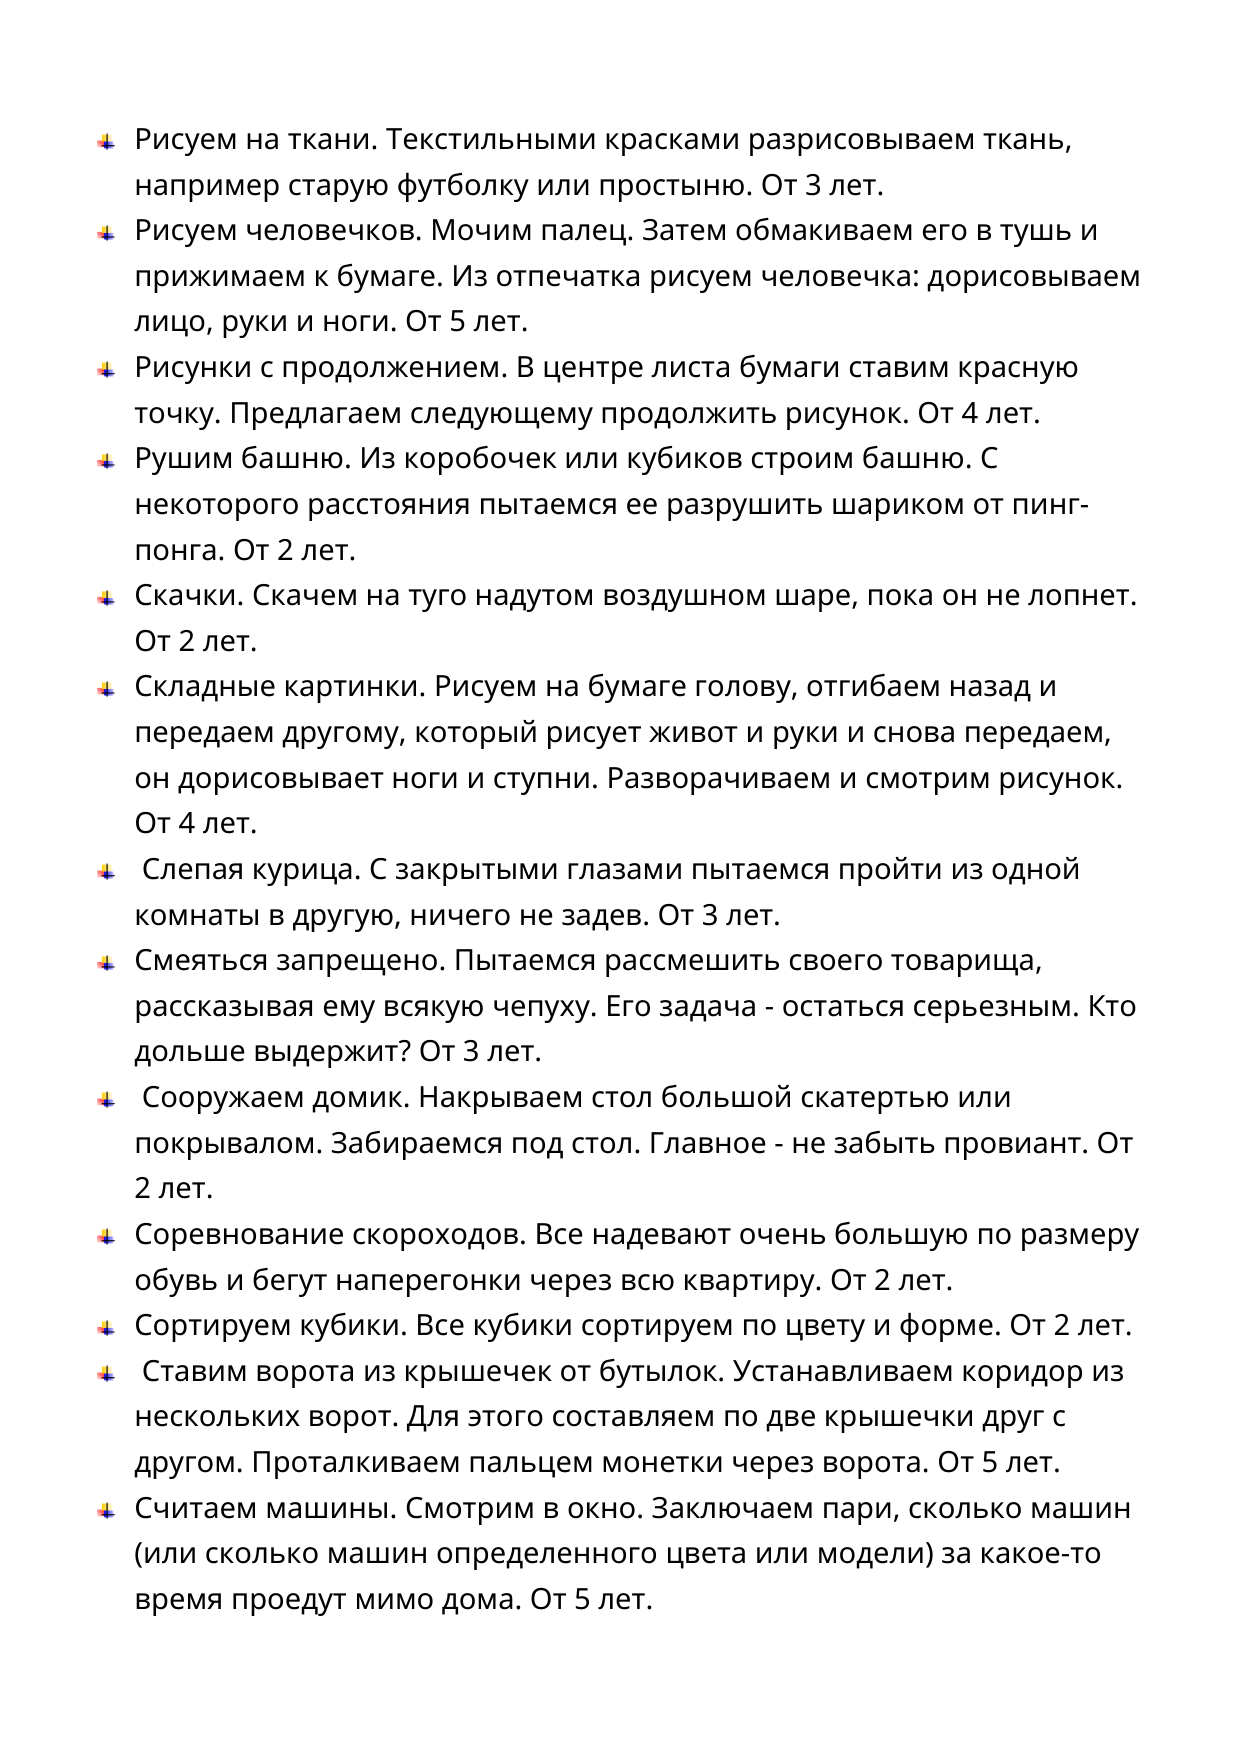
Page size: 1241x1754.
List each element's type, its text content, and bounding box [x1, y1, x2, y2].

list Смеяться запрещено. Пытаемся рассмешить своего товарища, рассказывая ему всякую чепуху. Его задача - остаться серьезным. Кто дольше выдержит? От 3 лет. [97, 939, 1152, 1070]
picture [97, 680, 115, 697]
list Рушим башню. Из коробочек или кубиков строим башню. С некоторого расстояния пытаемся ее разрушить шариком от пинг-понга. От 2 лет. [97, 437, 1152, 568]
picture [97, 452, 115, 469]
list Складные картинки. Рисуем на бумаге голову, отгибаем назад и передаем другому, который рисует живот и руки и снова передаем, он дорисовывает ноги и ступни. Разворачиваем и смотрим рисунок. От 4 лет. [97, 666, 1152, 842]
list Слепая курица. С закрытыми глазами пытаемся пройти из одной комнаты в другую, ничего не задев. От 3 лет. [97, 848, 1152, 933]
list Сортируем кубики. Все кубики сортируем по цвету и форме. От 2 лет. [97, 1304, 1152, 1344]
picture [97, 1319, 115, 1336]
picture [97, 1090, 115, 1108]
list Считаем машины. Смотрим в окно. Заключаем пари, сколько машин (или сколько машин определенного цвета или модели) за какое-то время проедут мимо дома. От 5 лет. [97, 1487, 1152, 1618]
picture [97, 862, 115, 880]
list Сооружаем домик. Накрываем стол большой скатертью или покрывалом. Забираемся под стол. Главное - не забыть провиант. От 2 лет. [97, 1076, 1152, 1207]
list Скачки. Скачем на туго надутом воздушном шаре, пока он не лопнет. От 2 лет. [97, 574, 1152, 660]
list Соревнование скороходов. Все надевают очень большую по размеру обувь и бегут наперегонки через всю квартиру. От 2 лет. [97, 1213, 1152, 1298]
picture [97, 1364, 115, 1382]
list Рисунки с продолжением. В центре листа бумаги ставим красную точку. Предлагаем следующему продолжить рисунок. От 4 лет. [97, 346, 1152, 432]
list Рисуем на ткани. Текстильными красками разрисовываем ткань, например старую футболку или простыню. От 3 лет. [97, 118, 1152, 203]
picture [97, 224, 115, 241]
picture [97, 1227, 115, 1245]
list Рисуем человечков. Мочим палец. Затем обмакиваем его в тушь и прижимаем к бумаге. Из отпечатка рисуем человечка: дорисовываем лицо, руки и ноги. От 5 лет. [97, 209, 1152, 340]
list Ставим ворота из крышечек от бутылок. Устанавливаем коридор из нескольких ворот. Для этого составляем по две крышечки друг с другом. Проталкиваем пальцем монетки через ворота. От 5 лет. [97, 1350, 1152, 1481]
picture [97, 1501, 115, 1519]
picture [97, 132, 115, 150]
picture [97, 954, 115, 971]
picture [97, 360, 115, 378]
picture [97, 589, 115, 606]
